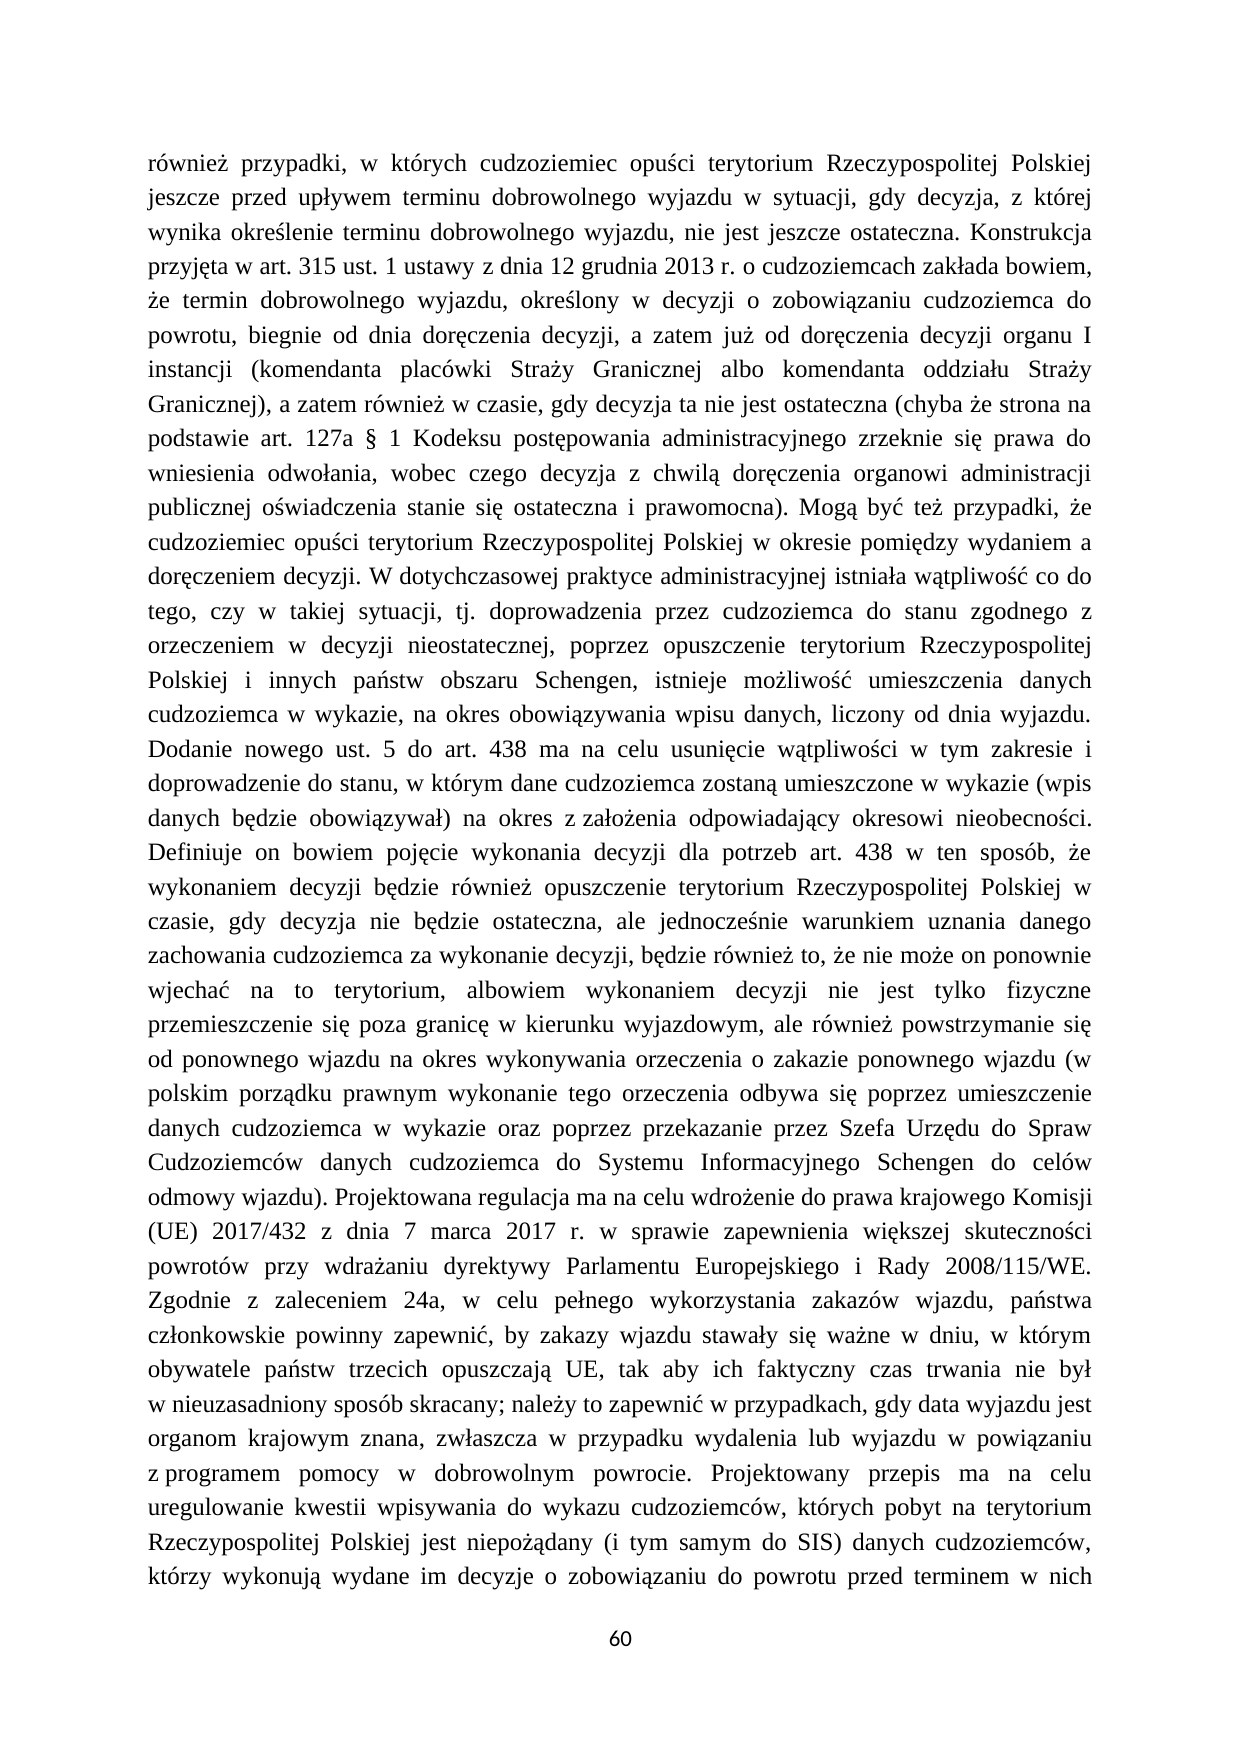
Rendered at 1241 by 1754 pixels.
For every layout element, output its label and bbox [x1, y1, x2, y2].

text [148, 148, 1093, 1590]
